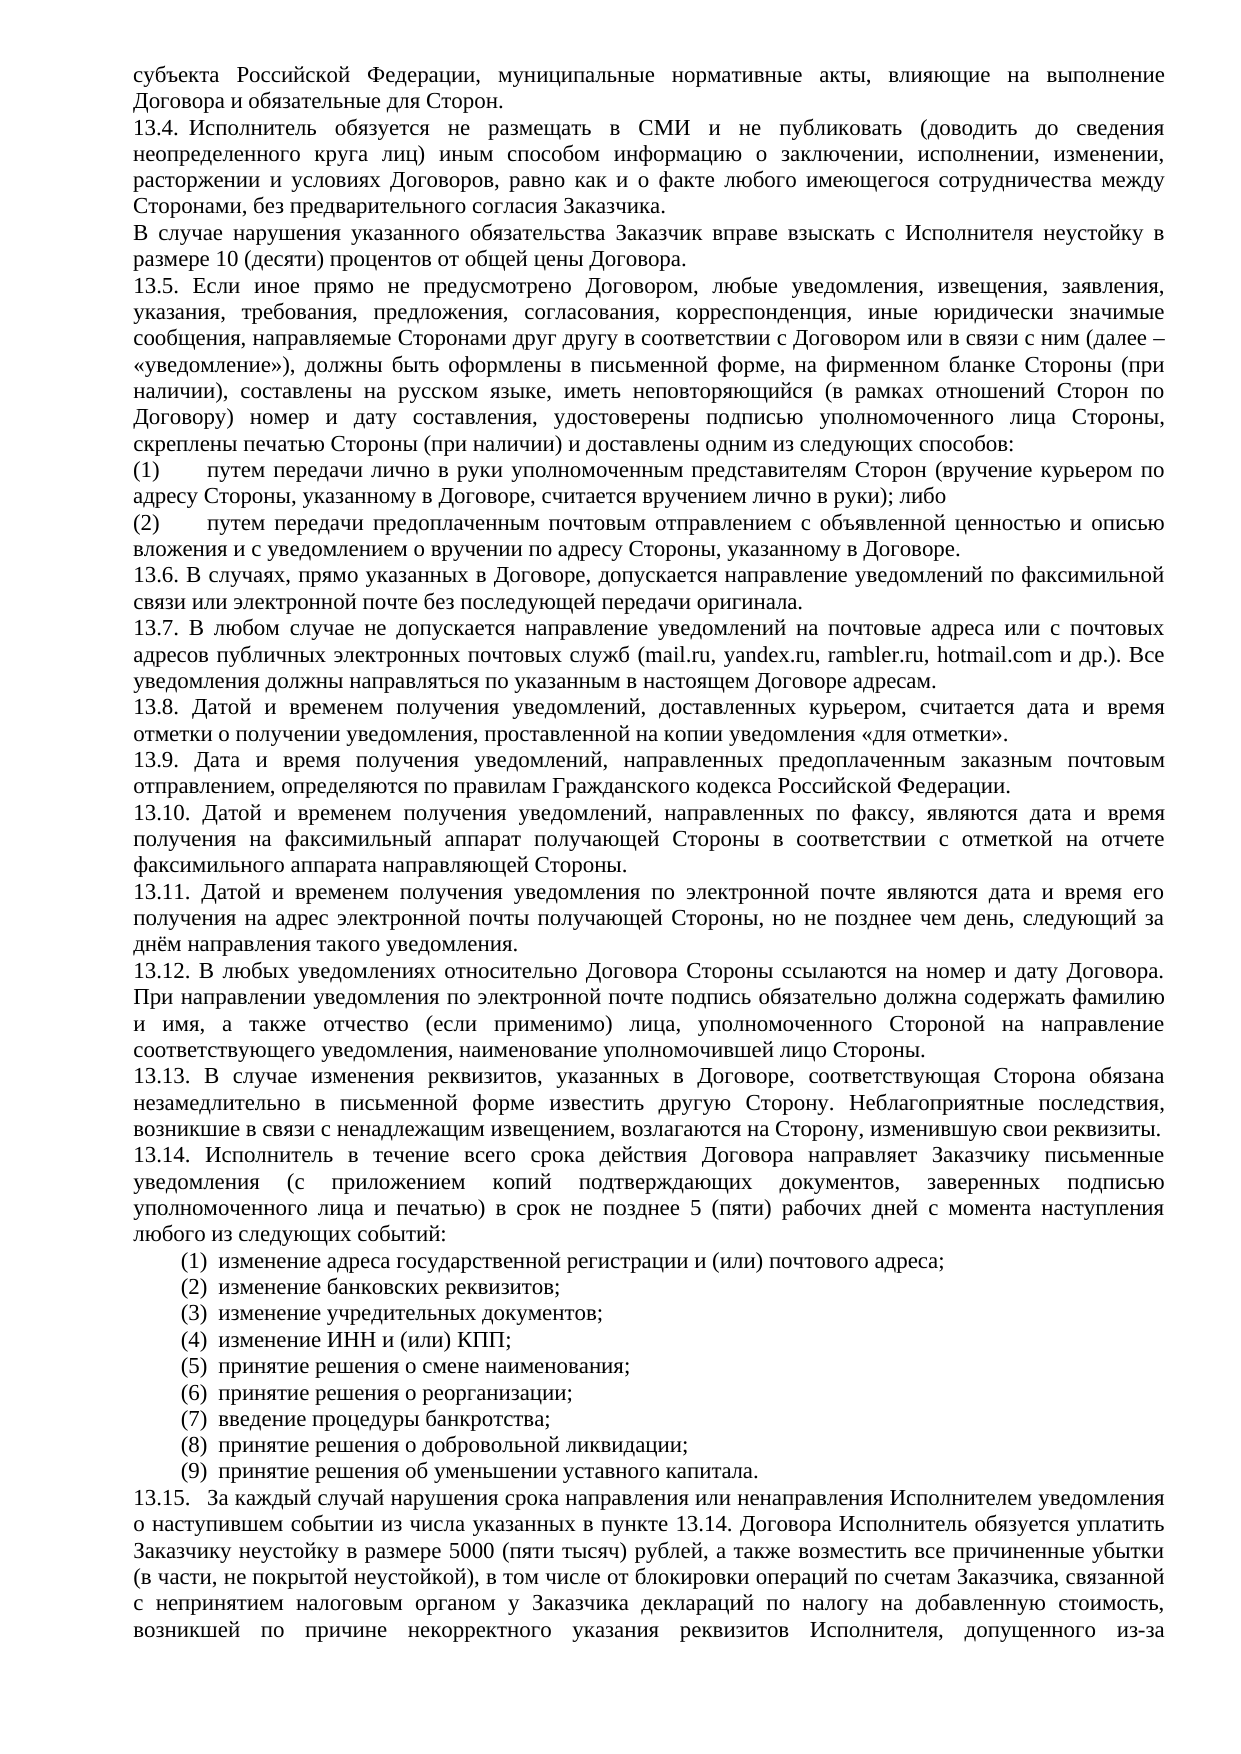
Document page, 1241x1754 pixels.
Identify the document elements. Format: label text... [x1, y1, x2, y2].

list принятие решения об уменьшении уставного капитала. [181, 1458, 1166, 1484]
list 13.13. В случае изменения реквизитов, указанных в Договоре, соответствующая Сторона обязана незамедлительно в письменной форме известить другую Сторону. Неблагоприятные последствия, возникшие в связи с ненадлежащим извещением, возлагаются на Сторону, изменившую свои реквизиты. [133, 1062, 1166, 1141]
list принятие решения о реорганизации; [181, 1378, 1166, 1405]
list 13.14. Исполнитель в течение всего срока действия Договора направляет Заказчику письменные уведомления (с приложением копий подтверждающих документов, заверенных подписью уполномоченного лица и печатью) в срок не позднее 5 (пяти) рабочих дней с момента наступления любого из следующих событий: [133, 1141, 1166, 1247]
list изменение учредительных документов; [181, 1299, 1166, 1326]
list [133, 1484, 1166, 1642]
list 13.11. Датой и временем получения уведомления по электронной почте являются дата и время его получения на адрес электронной почты получающей Стороны, но не позднее чем день, следующий за днём направления такого уведомления. [133, 878, 1166, 957]
list изменение банковских реквизитов; [181, 1273, 1166, 1299]
list 13.6. В случаях, прямо указанных в Договоре, допускается направление уведомлений по факсимильной связи или электронной почте без последующей передачи оригинала. [133, 562, 1166, 614]
list изменение адреса государственной регистрации и (или) почтового адреса; [181, 1247, 1166, 1273]
list 13.10. Датой и временем получения уведомлений, направленных по факсу, являются дата и время получения на факсимильный аппарат получающей Стороны в соответствии с отметкой на отчете факсимильного аппарата направляющей Стороны. [133, 799, 1166, 878]
list В случае нарушения указанного обязательства Заказчик вправе взыскать с Исполнителя неустойку в размере 10 (десяти) процентов от общей цены Договора. [133, 219, 1166, 272]
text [133, 61, 1166, 113]
list изменение ИНН и (или) КПП; [181, 1326, 1166, 1352]
list принятие решения о смене наименования; [181, 1352, 1166, 1378]
list 13.7. В любом случае не допускается направление уведомлений на почтовые адреса или с почтовых адресов публичных электронных почтовых служб (mail.ru, yandex.ru, rambler.ru, hotmail.com и др.). Все уведомления должны направляться по указанным в настоящем Договоре адресам. [133, 614, 1166, 693]
list 13.9. Дата и время получения уведомлений, направленных предоплаченным заказным почтовым отправлением, определяются по правилам Гражданского кодекса Российской Федерации. [133, 746, 1166, 799]
list 13.8. Датой и временем получения уведомлений, доставленных курьером, считается дата и время отметки о получении уведомления, проставленной на копии уведомления «для отметки». [133, 693, 1166, 746]
list путем передачи лично в руки уполномоченным представителям Сторон (вручение курьером по адресу Стороны, указанному в Договоре, считается вручением лично в руки); либо [133, 456, 1166, 509]
list путем передачи предоплаченным почтовым отправлением с объявленной ценностью и описью вложения и с уведомлением о вручении по адресу Стороны, указанному в Договоре. [133, 509, 1166, 562]
list принятие решения о добровольной ликвидации; [181, 1431, 1166, 1458]
list 13.4. Исполнитель обязуется не размещать в СМИ и не публиковать (доводить до сведения неопределенного круга лиц) иным способом информацию о заключении, исполнении, изменении, расторжении и условиях Договоров, равно как и о факте любого имеющегося сотрудничества между Сторонами, без предварительного согласия Заказчика. [133, 113, 1166, 219]
list 13.5. Если иное прямо не предусмотрено Договором, любые уведомления, извещения, заявления, указания, требования, предложения, согласования, корреспонденция, иные юридически значимые сообщения, направляемые Сторонами друг другу в соответствии с Договором или в связи с ним (далее – «уведомление»), должны быть оформлены в письменной форме, на фирменном бланке Стороны (при наличии), составлены на русском языке, иметь неповторяющийся (в рамках отношений Сторон по Договору) номер и дату составления, удостоверены подписью уполномоченного лица Стороны, скреплены печатью Стороны (при наличии) и доставлены одним из следующих способов: [133, 272, 1166, 456]
list 13.12. В любых уведомлениях относительно Договора Стороны ссылаются на номер и дату Договора. При направлении уведомления по электронной почте подпись обязательно должна содержать фамилию и имя, а также отчество (если применимо) лица, уполномоченного Стороной на направление соответствующего уведомления, наименование уполномочившей лицо Стороны. [133, 957, 1166, 1062]
list введение процедуры банкротства; [181, 1405, 1166, 1431]
